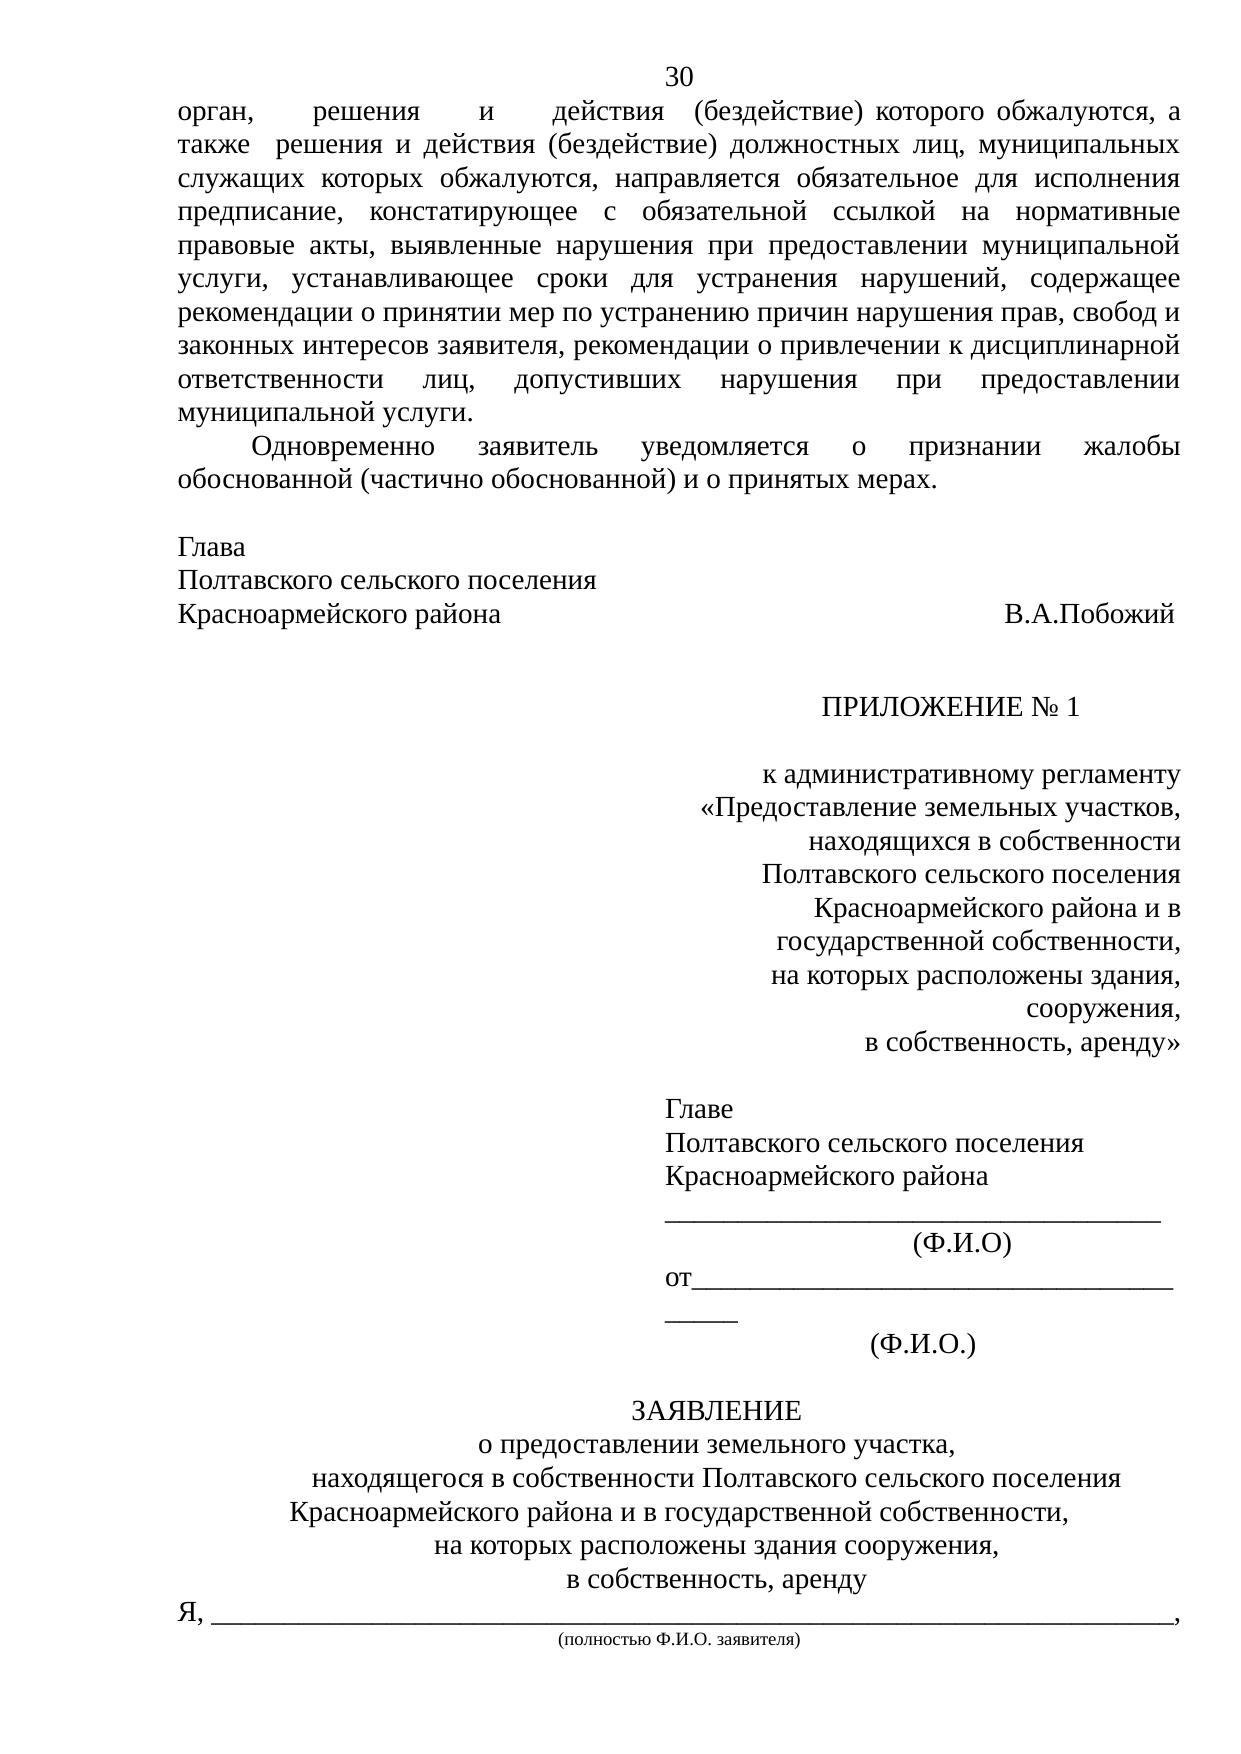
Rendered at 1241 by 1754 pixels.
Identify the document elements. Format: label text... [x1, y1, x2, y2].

text Красноармейского района [665, 1158, 1181, 1192]
text Полтавского сельского поселения [177, 562, 1181, 596]
text от______________________________________ [665, 1259, 1181, 1326]
text на которых расположены здания, сооружения, [665, 957, 1181, 1024]
text Главе [665, 1091, 1181, 1125]
text находящегося в собственности Полтавского сельского поселения Красноармейского района и в государственной собственности, [177, 1460, 1181, 1527]
text Глава [177, 529, 1181, 562]
text в собственность, аренду» [665, 1024, 1181, 1058]
text находящихся в собственности Полтавского сельского поселения Красноармейского района и в государственной собственности, [665, 823, 1181, 957]
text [177, 93, 1181, 428]
text «Предоставление земельных участков, [665, 789, 1181, 823]
text (Ф.И.О.) [665, 1326, 1181, 1359]
text Красноармейского района В.А.Побожий [177, 596, 1181, 629]
text (Ф.И.О) [665, 1225, 1181, 1259]
text Я, __________________________________________________________________, [177, 1594, 1181, 1628]
text на которых расположены здания сооружения, [177, 1527, 1181, 1561]
text в собственность, аренду [177, 1561, 1181, 1594]
text (полностью Ф.И.О. заявителя) [177, 1628, 1181, 1649]
text Полтавского сельского поселения [665, 1125, 1181, 1158]
text Одновременно заявитель уведомляется о признании жалобы обоснованной (частично обоснованной) и о принятых мерах. [177, 428, 1181, 495]
text к административному регламенту [665, 756, 1181, 789]
text __________________________________ [665, 1192, 1181, 1225]
text о предоставлении земельного участка, [177, 1427, 1181, 1460]
text ПРИЛОЖЕНИЕ № 1 [721, 689, 1181, 722]
text ЗАЯВЛЕНИЕ [177, 1393, 1181, 1427]
